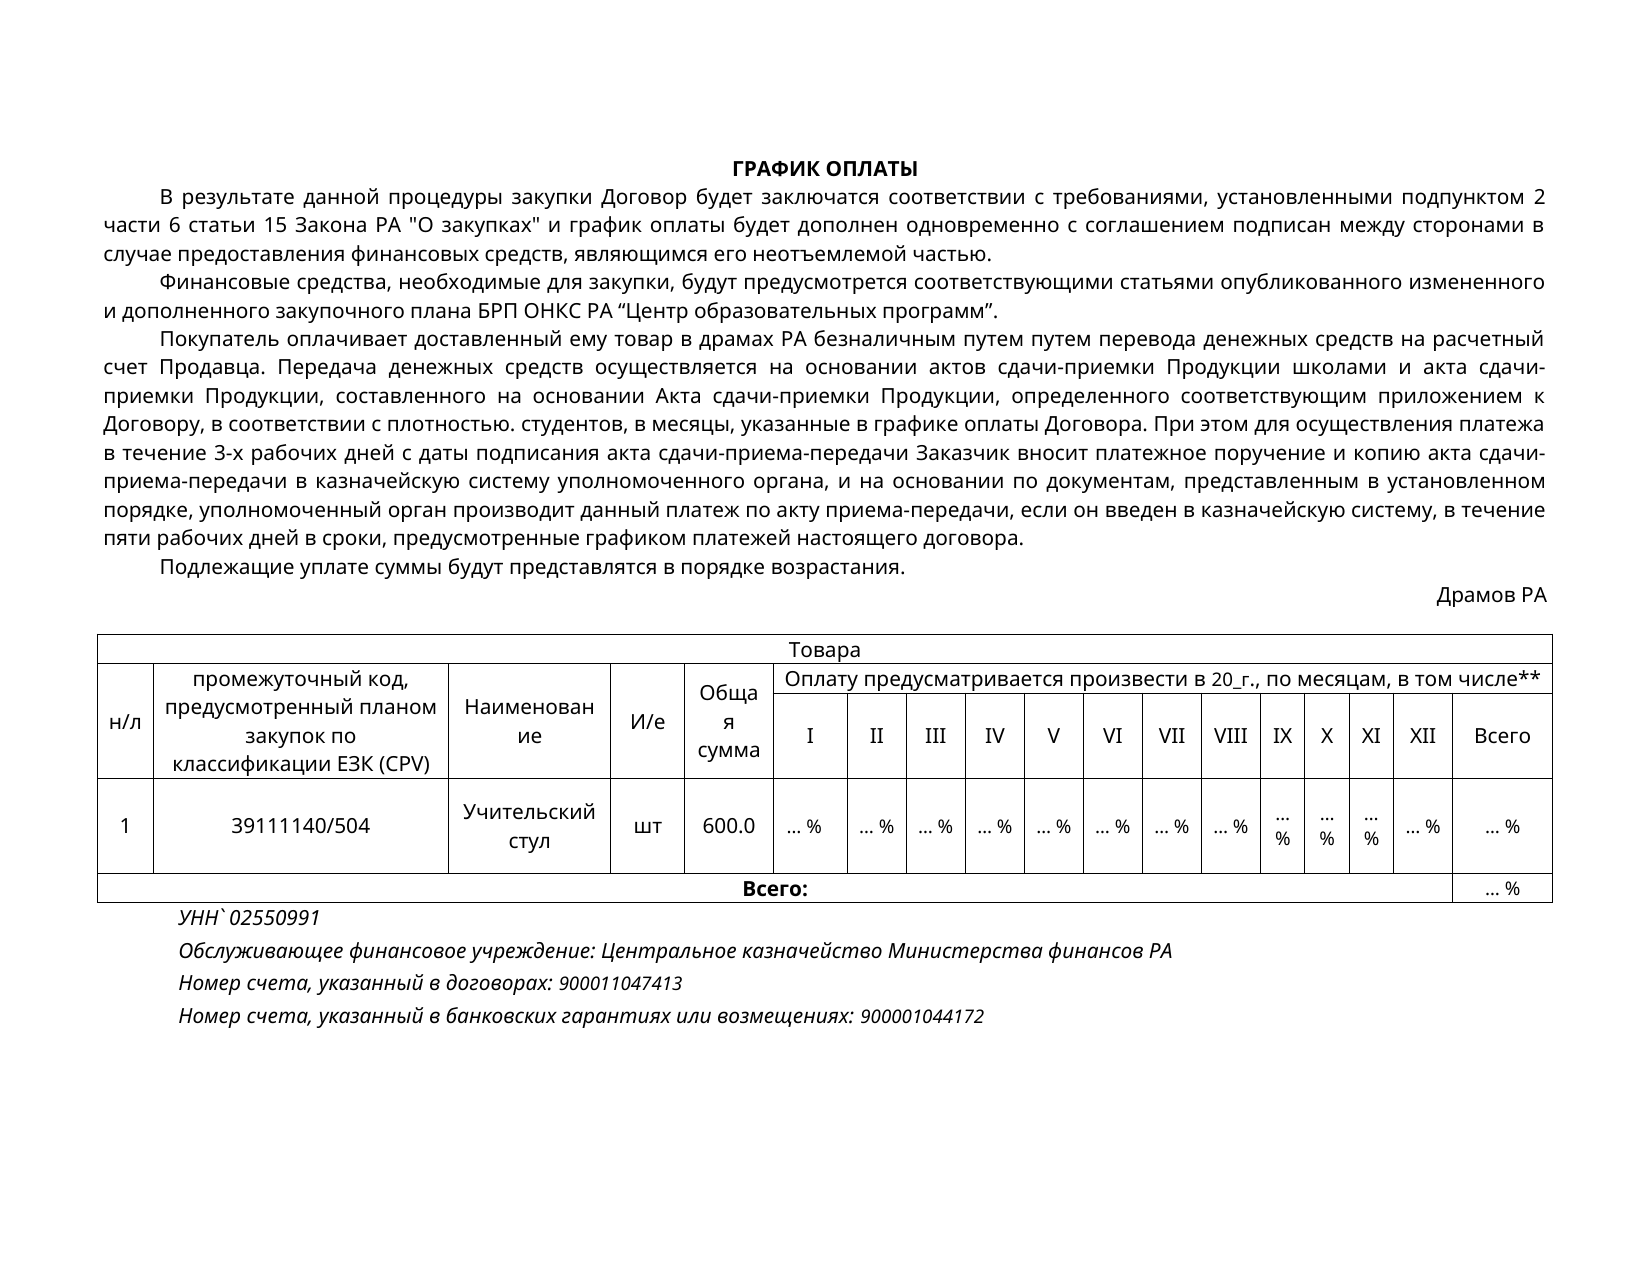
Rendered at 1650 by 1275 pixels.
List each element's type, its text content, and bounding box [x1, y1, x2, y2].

table_cell VI [1084, 694, 1142, 778]
table_cell … % [1261, 779, 1304, 873]
table_cell … % [774, 779, 847, 873]
table_cell Наименование [449, 664, 610, 778]
table_cell Оплату предусматривается произвести в 20_г., по месяцам, в том числе** [774, 664, 1552, 693]
text Номер счета, указанный в банковских гарантиях или возмещениях: 900001044172 [103, 1001, 1547, 1029]
table_cell XII [1394, 694, 1452, 778]
table_cell промежуточный код, предусмотренный планом закупок по классификации ЕЗК (CPV) [154, 664, 448, 778]
table_cell н/л [98, 664, 153, 778]
table_cell IV [966, 694, 1024, 778]
text Подлежащие уплате суммы будут представлятся в порядке возрастания. [103, 552, 1547, 580]
table_cell IX [1261, 694, 1304, 778]
table_cell … % [1025, 779, 1083, 873]
table_cell … % [1453, 874, 1552, 902]
table_cell … % [1305, 779, 1349, 873]
table_cell X [1305, 694, 1349, 778]
table_cell … % [848, 779, 906, 873]
table_cell шт [611, 779, 684, 873]
list ГРАФИК ОПЛАТЫ [103, 154, 1547, 182]
table_cell VIII [1202, 694, 1260, 778]
table_cell I [774, 694, 847, 778]
table_cell XI [1350, 694, 1393, 778]
table_cell Общая сумма [685, 664, 773, 778]
table_cell III [907, 694, 965, 778]
table_header Товара [98, 635, 1552, 663]
table_cell И/е [611, 664, 684, 778]
table_cell 39111140/504 [154, 779, 448, 873]
table_cell VII [1143, 694, 1201, 778]
table_cell Всего [1453, 694, 1552, 778]
table_cell II [848, 694, 906, 778]
text Финансовые средства, необходимые для закупки, будут предусмотрется соответствующими статьями опубликованного измененного и дополненного закупочного плана БРП ОНКС РА “Центр образовательных программ”. [103, 267, 1547, 324]
text Обслуживающее финансовое учреждение: Центральное казначейство Министерства финансов РА [103, 936, 1489, 964]
text УНН՝ 02550991 [103, 903, 1489, 932]
table_cell … % [1202, 779, 1260, 873]
table_cell 1 [98, 779, 153, 873]
table_cell Всего: [98, 874, 1452, 902]
table_cell … % [966, 779, 1024, 873]
text Покупатель оплачивает доставленный ему товар в драмах РА безналичным путем путем перевода денежных средств на расчетный счет Продавца. Передача денежных средств осуществляется на основании актов сдачи-приемки Продукции школами и акта сдачи-приемки Продукции, составленного на основании Акта сдачи-приемки Продукции, определенного соответствующим приложением к Договору, в соответствии с плотностью. студентов, в месяцы, указанные в графике оплаты Договора. При этом для осуществления платежа в течение 3-х рабочих дней с даты подписания акта сдачи-приема-передачи Заказчик вносит платежное поручение и копию акта сдачи-приема-передачи в казначейскую систему уполномоченного органа, и на основании по документам, представленным в установленном порядке, уполномоченный орган производит данный платеж по акту приема-передачи, если он введен в казначейскую систему, в течение пяти рабочих дней в сроки, предусмотренные графиком платежей настоящего договора. [103, 324, 1547, 552]
table_cell 600.0 [685, 779, 773, 873]
table_cell Учительский стул [449, 779, 610, 873]
table_cell V [1025, 694, 1083, 778]
table_cell … % [1143, 779, 1201, 873]
text В результате данной процедуры закупки Договор будет заключатся соответствии с требованиями, установленными подпунктом 2 части 6 статьи 15 Закона РА "О закупках" и график оплаты будет дополнен одновременно с соглашением подписан между сторонами в случае предоставления финансовых средств, являющимся его неотъемлемой частью. [103, 182, 1547, 267]
table_cell … % [1453, 779, 1552, 873]
table_cell … % [1084, 779, 1142, 873]
table_cell … % [1350, 779, 1393, 873]
table_cell … % [1394, 779, 1452, 873]
table_cell … % [907, 779, 965, 873]
text Номер счета, указанный в договорах: 900011047413 [103, 968, 1489, 997]
text Драмов РА [103, 580, 1547, 609]
